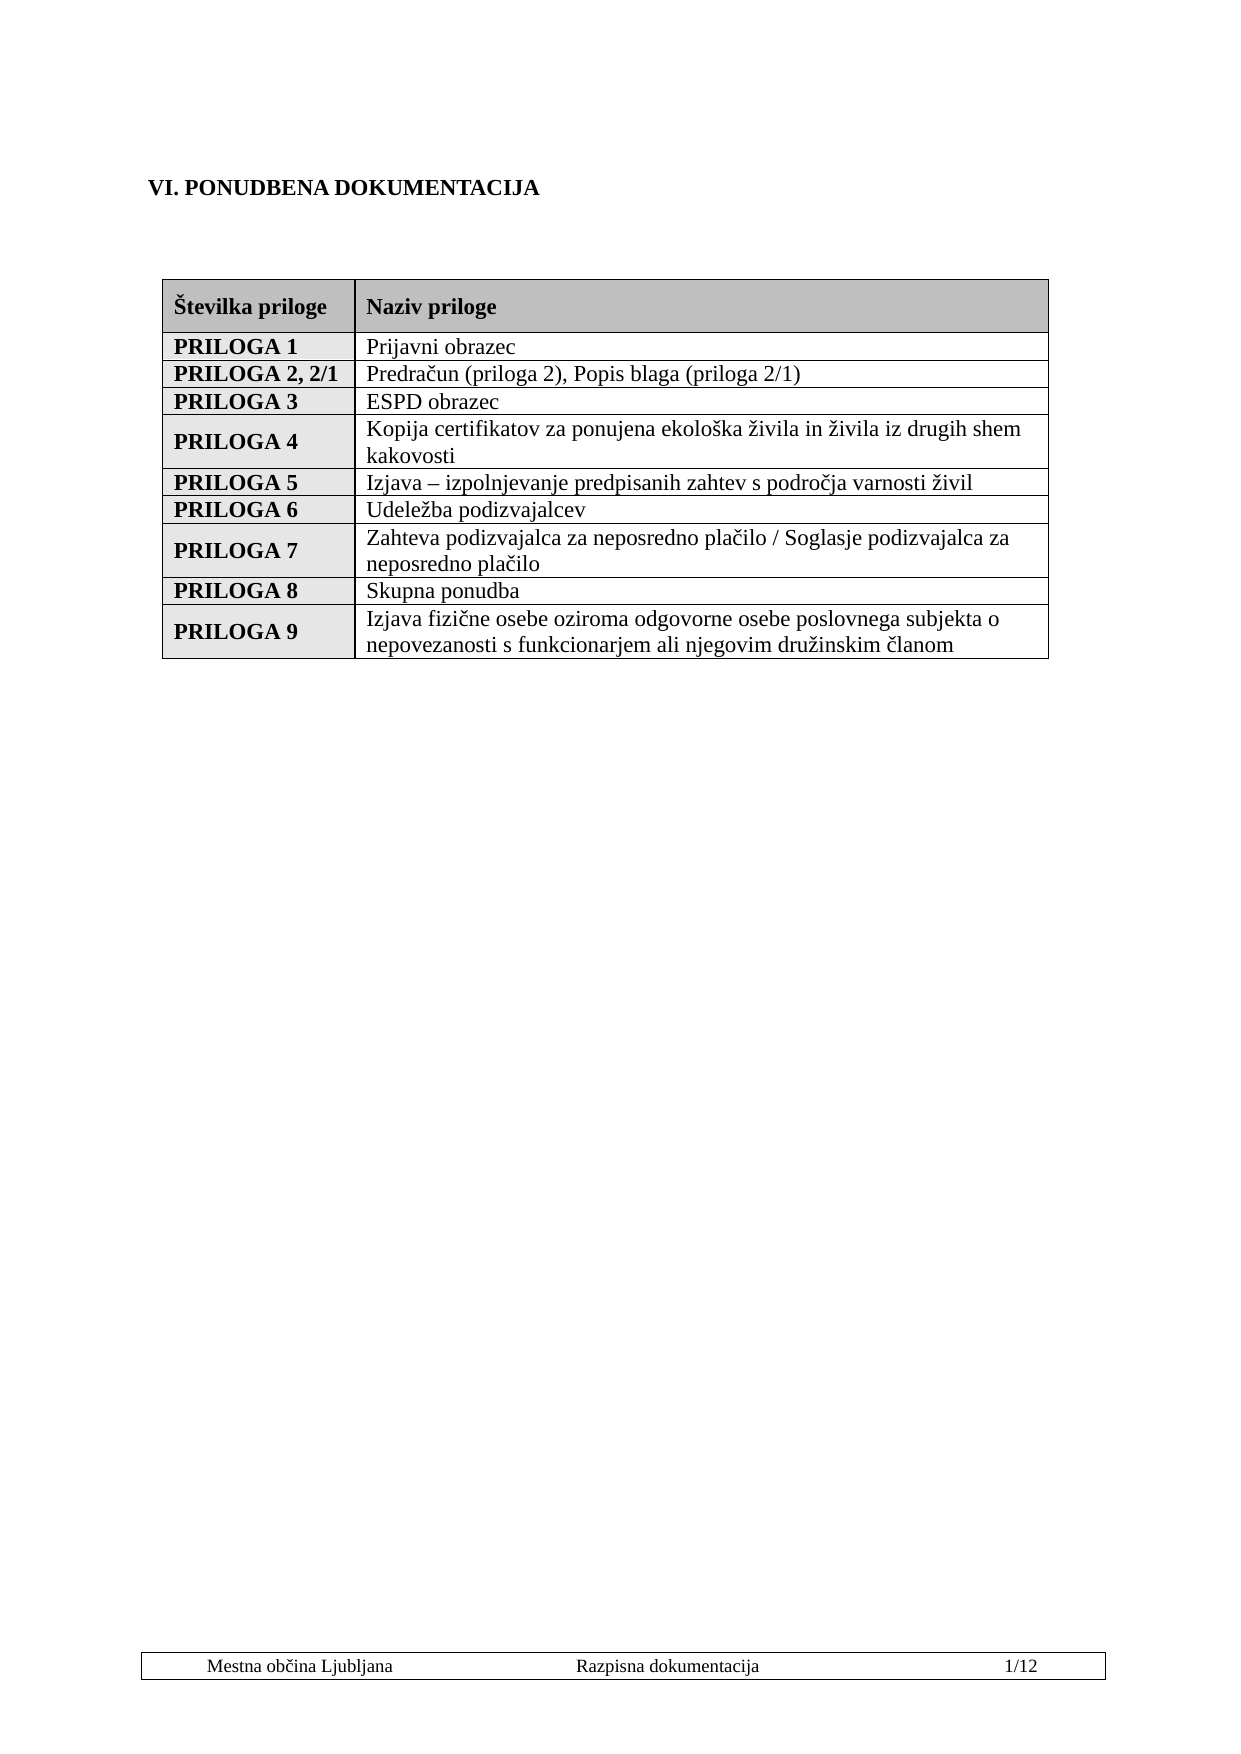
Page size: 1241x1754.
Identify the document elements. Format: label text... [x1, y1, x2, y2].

table_cell Udeležba podizvajalcev [356, 496, 1048, 523]
table_cell PRILOGA 5 [163, 469, 354, 495]
table_header Naziv priloge [356, 280, 1048, 332]
table_header Številka priloge [163, 280, 354, 332]
table_cell Skupna ponudba [356, 578, 1048, 604]
table_cell PRILOGA 1 [163, 333, 354, 359]
table_cell PRILOGA 3 [163, 388, 354, 414]
subtitle VI. PONUDBENA DOKUMENTACIJA [148, 174, 1093, 200]
table_cell PRILOGA 2, 2/1 [163, 361, 354, 387]
table_cell Prijavni obrazec [356, 333, 1048, 359]
table_cell Izjava fizične osebe oziroma odgovorne osebe poslovnega subjekta o nepovezanosti s funkcionarjem ali njegovim družinskim članom [356, 605, 1048, 658]
table_cell PRILOGA 6 [163, 496, 354, 523]
table_cell PRILOGA 4 [163, 415, 354, 468]
table_cell Kopija certifikatov za ponujena ekološka živila in živila iz drugih shem kakovosti [356, 415, 1048, 468]
table_cell Predračun (priloga 2), Popis blaga (priloga 2/1) [356, 361, 1048, 387]
table_cell PRILOGA 9 [163, 605, 354, 658]
table_cell PRILOGA 8 [163, 578, 354, 604]
table_cell Izjava – izpolnjevanje predpisanih zahtev s področja varnosti živil [356, 469, 1048, 495]
table_cell ESPD obrazec [356, 388, 1048, 414]
table_cell PRILOGA 7 [163, 524, 354, 577]
table_cell Zahteva podizvajalca za neposredno plačilo / Soglasje podizvajalca za neposredno plačilo [356, 524, 1048, 577]
